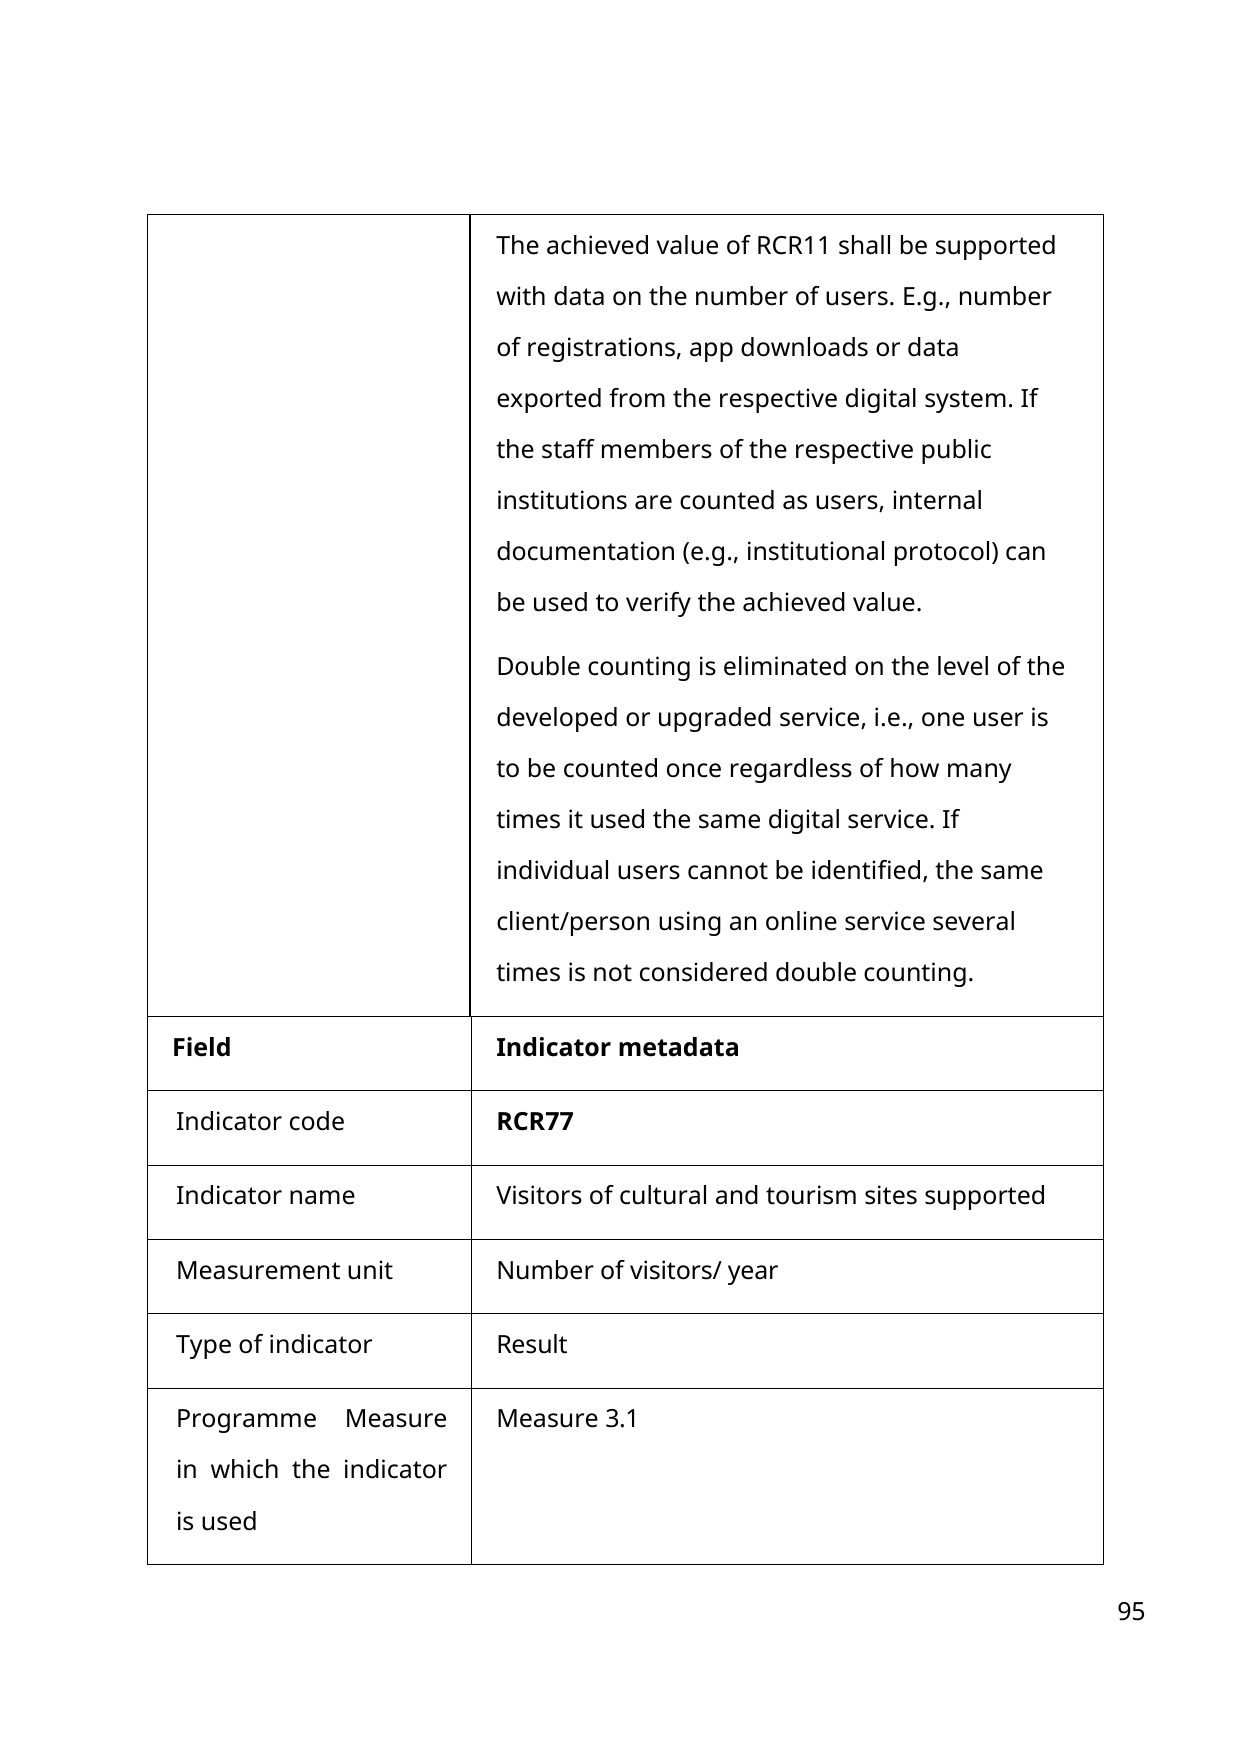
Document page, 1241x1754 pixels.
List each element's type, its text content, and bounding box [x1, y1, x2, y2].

table_cell Programme Measure in which the indicator is used [148, 1389, 471, 1564]
table_cell Indicator code [148, 1091, 471, 1164]
table_cell Number of visitors/ year [472, 1240, 1103, 1313]
table_cell Indicator metadata [472, 1017, 1103, 1090]
table_cell Type of indicator [148, 1314, 471, 1388]
table_cell Visitors of cultural and tourism sites supported [472, 1166, 1103, 1239]
table_cell Field [148, 1017, 471, 1090]
table_cell Measure 3.1 [472, 1389, 1103, 1564]
table_cell RCR77 [472, 1091, 1103, 1164]
table_cell Measurement unit [148, 1240, 471, 1313]
table_cell Indicator name [148, 1166, 471, 1239]
table_cell Result [472, 1314, 1103, 1388]
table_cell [148, 215, 469, 1016]
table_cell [471, 215, 1103, 1016]
